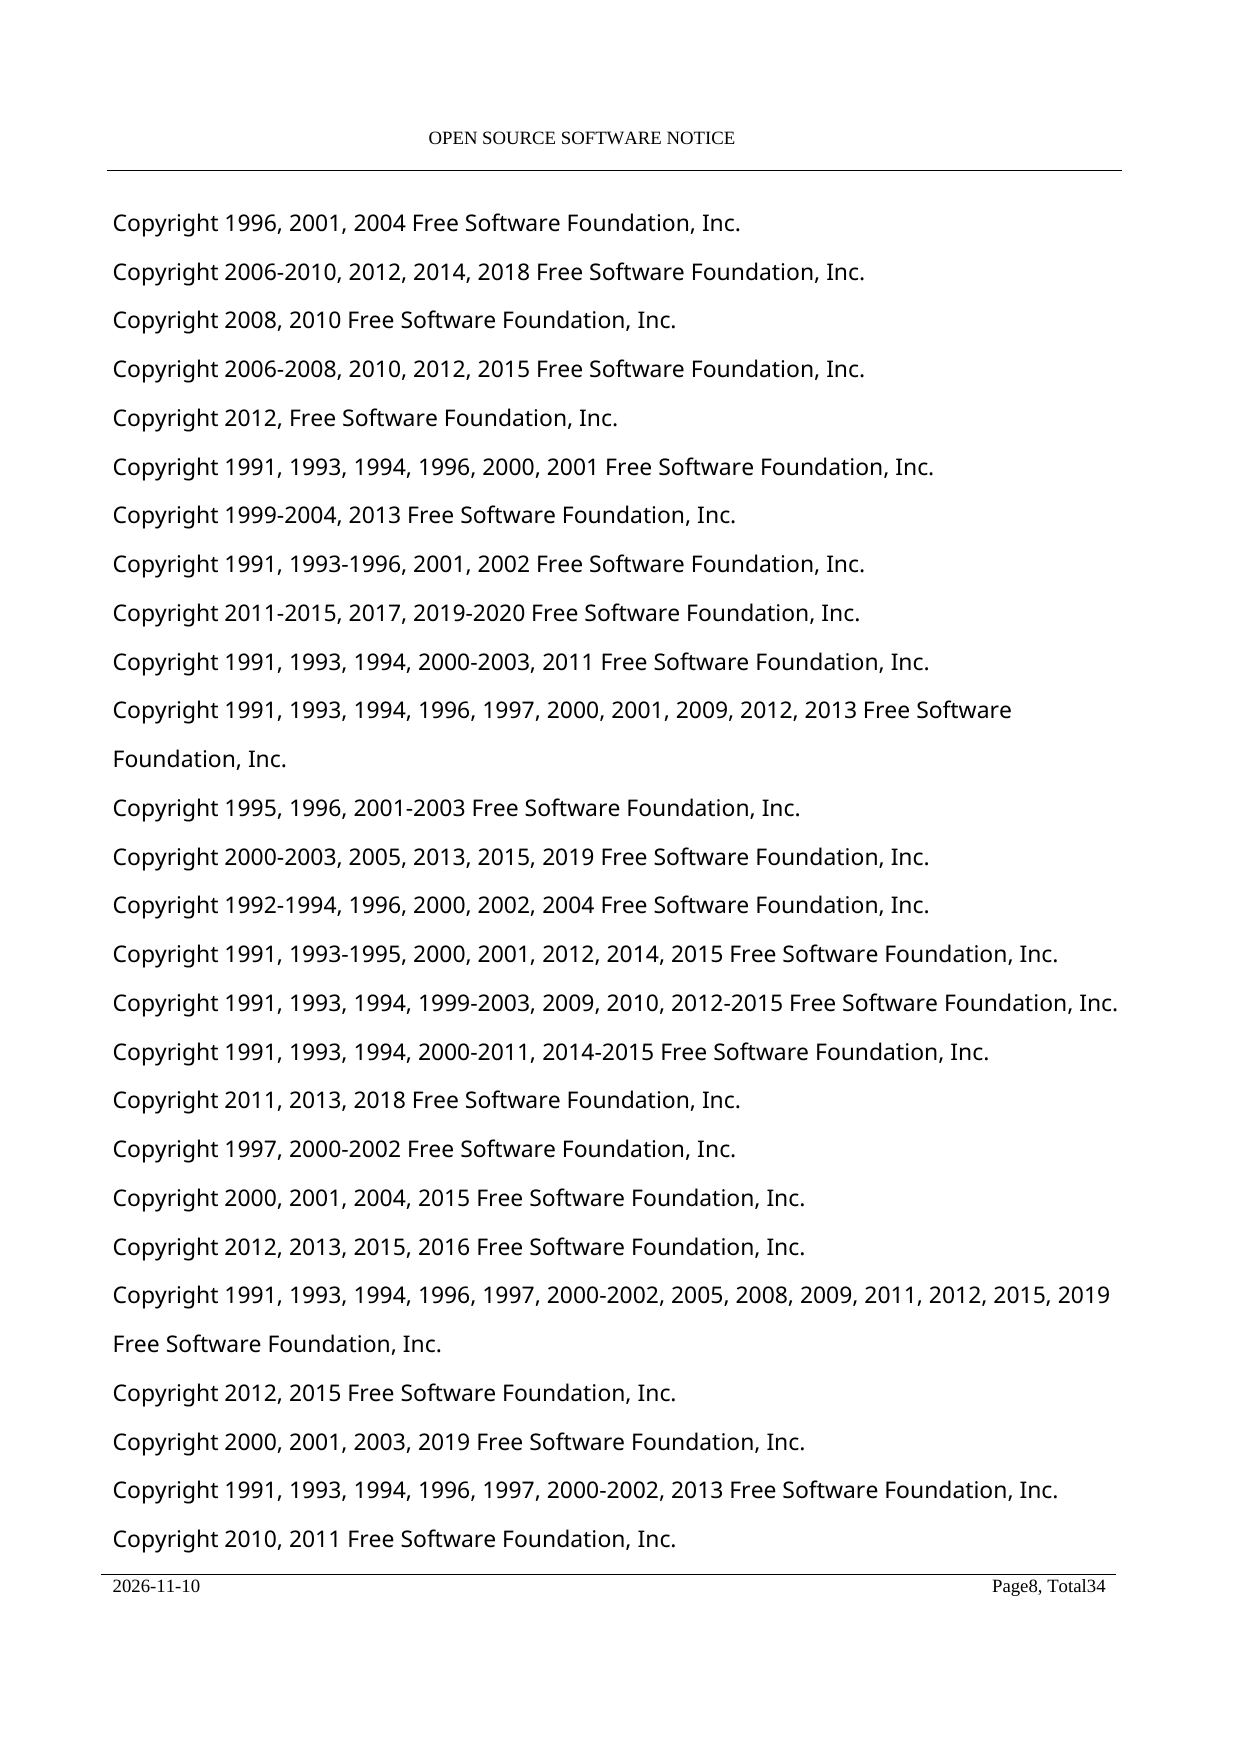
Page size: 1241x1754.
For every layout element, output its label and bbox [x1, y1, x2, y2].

text [112, 206, 1128, 1555]
